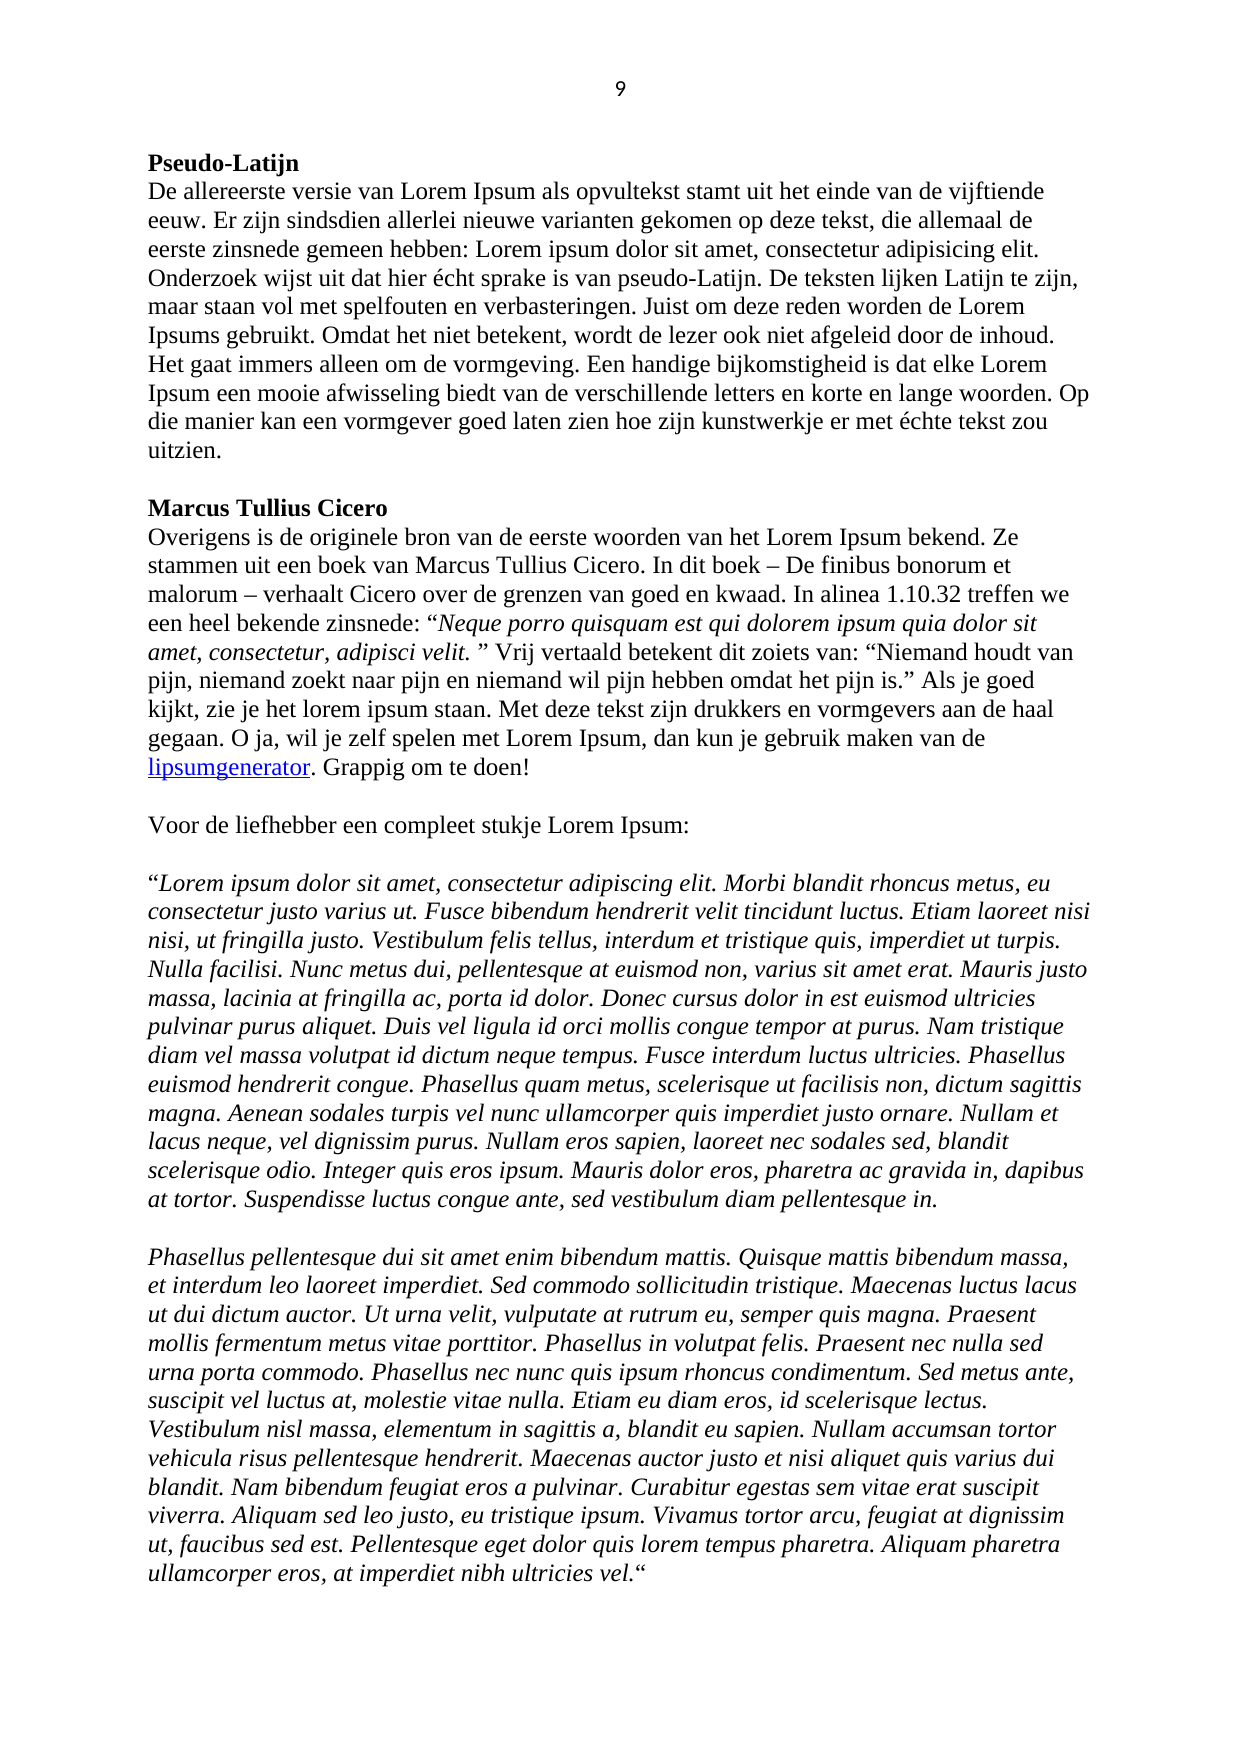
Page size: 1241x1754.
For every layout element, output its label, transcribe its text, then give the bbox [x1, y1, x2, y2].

text Voor de liefhebber een compleet stukje Lorem Ipsum: [148, 810, 1093, 838]
text Marcus Tullius Cicero Overigens is de originele bron van de eerste woorden van het Lorem Ipsum bekend. Ze stammen uit een boek van Marcus Tullius Cicero. In dit boek – De finibus bonorum et malorum – verhaalt Cicero over de grenzen van goed en kwaad. In alinea 1.10.32 treffen we een heel bekende zinsnede: “Neque porro quisquam est qui dolorem ipsum quia dolor sit amet, consectetur, adipisci velit. ” Vrij vertaald betekent dit zoiets van: “Niemand houdt van pijn, niemand zoekt naar pijn en niemand wil pijn hebben omdat het pijn is.” Als je goed kijkt, zie je het lorem ipsum staan. Met deze tekst zijn drukkers en vormgevers aan de haal gegaan. O ja, wil je zelf spelen met Lorem Ipsum, dan kun je gebruik maken van de lipsumgenerator. Grappig om te doen! [148, 493, 1093, 781]
text Phasellus pellentesque dui sit amet enim bibendum mattis. Quisque mattis bibendum massa, et interdum leo laoreet imperdiet. Sed commodo sollicitudin tristique. Maecenas luctus lacus ut dui dictum auctor. Ut urna velit, vulputate at rutrum eu, semper quis magna. Praesent mollis fermentum metus vitae porttitor. Phasellus in volutpat felis. Praesent nec nulla sed urna porta commodo. Phasellus nec nunc quis ipsum rhoncus condimentum. Sed metus ante, suscipit vel luctus at, molestie vitae nulla. Etiam eu diam eros, id scelerisque lectus. Vestibulum nisl massa, elementum in sagittis a, blandit eu sapien. Nullam accumsan tortor vehicula risus pellentesque hendrerit. Maecenas auctor justo et nisi aliquet quis varius dui blandit. Nam bibendum feugiat eros a pulvinar. Curabitur egestas sem vitae erat suscipit viverra. Aliquam sed leo justo, eu tristique ipsum. Vivamus tortor arcu, feugiat at dignissim ut, faucibus sed est. Pellentesque eget dolor quis lorem tempus pharetra. Aliquam pharetra ullamcorper eros, at imperdiet nibh ultricies vel.“ [148, 1242, 1093, 1587]
text “Lorem ipsum dolor sit amet, consectetur adipiscing elit. Morbi blandit rhoncus metus, eu consectetur justo varius ut. Fusce bibendum hendrerit velit tincidunt luctus. Etiam laoreet nisi nisi, ut fringilla justo. Vestibulum felis tellus, interdum et tristique quis, imperdiet ut turpis. Nulla facilisi. Nunc metus dui, pellentesque at euismod non, varius sit amet erat. Mauris justo massa, lacinia at fringilla ac, porta id dolor. Donec cursus dolor in est euismod ultricies pulvinar purus aliquet. Duis vel ligula id orci mollis congue tempor at purus. Nam tristique diam vel massa volutpat id dictum neque tempus. Fusce interdum luctus ultricies. Phasellus euismod hendrerit congue. Phasellus quam metus, scelerisque ut facilisis non, dictum sagittis magna. Aenean sodales turpis vel nunc ullamcorper quis imperdiet justo ornare. Nullam et lacus neque, vel dignissim purus. Nullam eros sapien, laoreet nec sodales sed, blandit scelerisque odio. Integer quis eros ipsum. Mauris dolor eros, pharetra ac gravida in, dapibus at tortor. Suspendisse luctus congue ante, sed vestibulum diam pellentesque in. [148, 868, 1093, 1213]
text Pseudo-Latijn De allereerste versie van Lorem Ipsum als opvultekst stamt uit het einde van de vijftiende eeuw. Er zijn sindsdien allerlei nieuwe varianten gekomen op deze tekst, die allemaal de eerste zinsnede gemeen hebben: Lorem ipsum dolor sit amet, consectetur adipisicing elit. Onderzoek wijst uit dat hier écht sprake is van pseudo-Latijn. De teksten lijken Latijn te zijn, maar staan vol met spelfouten en verbasteringen. Juist om deze reden worden de Lorem Ipsums gebruikt. Omdat het niet betekent, wordt de lezer ook niet afgeleid door de inhoud. Het gaat immers alleen om de vormgeving. Een handige bijkomstigheid is dat elke Lorem Ipsum een mooie afwisseling biedt van de verschillende letters en korte en lange woorden. Op die manier kan een vormgever goed laten zien hoe zijn kunstwerkje er met échte tekst zou uitzien. [148, 148, 1093, 464]
